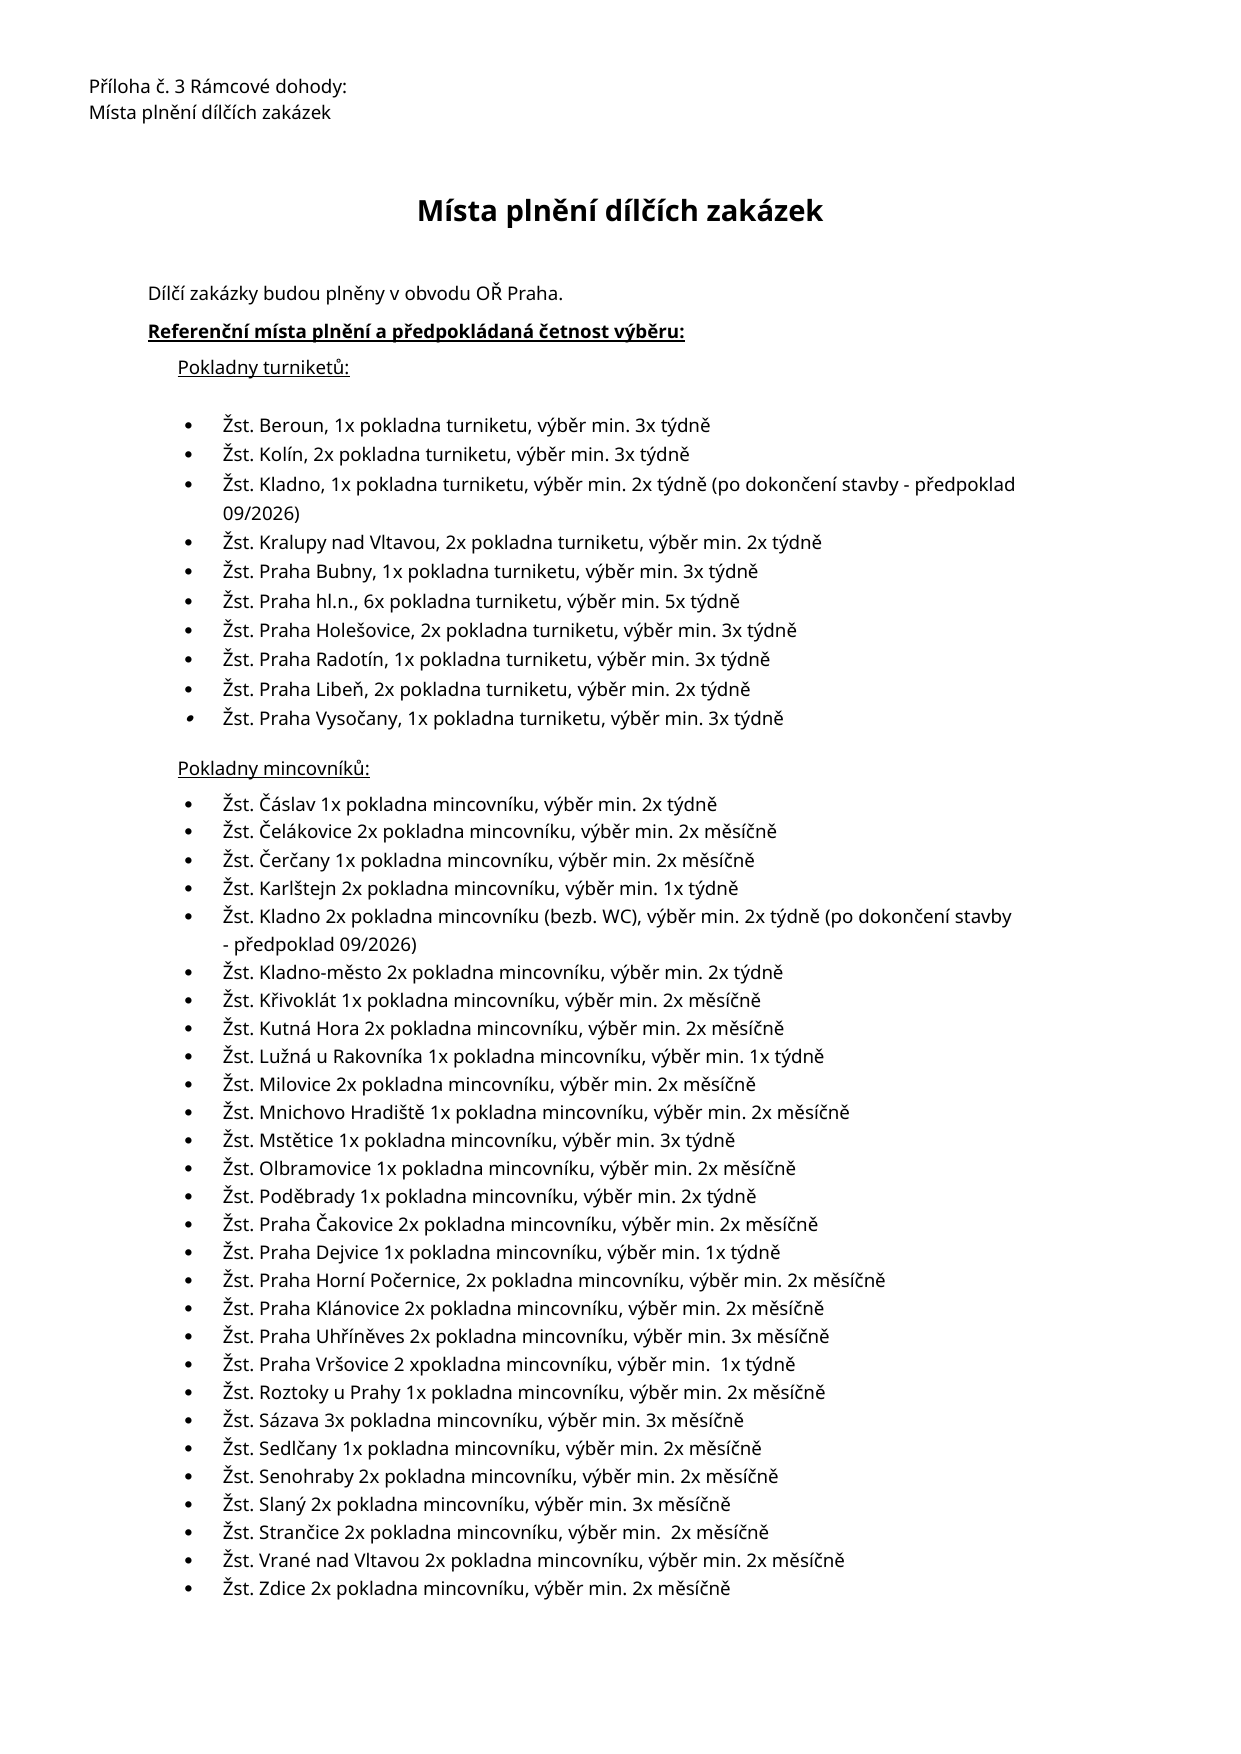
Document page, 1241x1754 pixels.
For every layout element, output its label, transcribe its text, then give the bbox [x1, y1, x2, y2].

list Žst. Praha Radotín, 1x pokladna turniketu, výběr min. 3x týdně [185, 647, 1093, 672]
list Žst. Slaný 2x pokladna mincovníku, výběr min. 3x měsíčně [185, 1491, 1013, 1517]
text Místa plnění dílčích zakázek [148, 191, 1093, 230]
list Žst. Praha Libeň, 2x pokladna turniketu, výběr min. 2x týdně [185, 676, 1093, 701]
list Žst. Senohraby 2x pokladna mincovníku, výběr min. 2x měsíčně [185, 1463, 1013, 1489]
list Žst. Praha Čakovice 2x pokladna mincovníku, výběr min. 2x měsíčně [185, 1211, 1013, 1237]
list Žst. Praha Vršovice 2 xpokladna mincovníku, výběr min. 1x týdně [185, 1351, 1013, 1377]
list Žst. Křivoklát 1x pokladna mincovníku, výběr min. 2x měsíčně [185, 987, 1013, 1012]
list Žst. Roztoky u Prahy 1x pokladna mincovníku, výběr min. 2x měsíčně [185, 1379, 1013, 1405]
list Žst. Beroun, 1x pokladna turniketu, výběr min. 3x týdně [185, 412, 1093, 438]
list Žst. Poděbrady 1x pokladna mincovníku, výběr min. 2x týdně [185, 1183, 1013, 1209]
text Pokladny mincovníků: [177, 755, 1013, 781]
list Žst. Vrané nad Vltavou 2x pokladna mincovníku, výběr min. 2x měsíčně [185, 1547, 1013, 1573]
list Žst. Praha Uhříněves 2x pokladna mincovníku, výběr min. 3x měsíčně [185, 1323, 1013, 1349]
list Žst. Kladno-město 2x pokladna mincovníku, výběr min. 2x týdně [185, 959, 1013, 984]
list Žst. Milovice 2x pokladna mincovníku, výběr min. 2x měsíčně [185, 1071, 1013, 1097]
list Žst. Kralupy nad Vltavou, 2x pokladna turniketu, výběr min. 2x týdně [185, 529, 1093, 555]
list Žst. Čáslav 1x pokladna mincovníku, výběr min. 2x týdně [185, 791, 1013, 816]
list Žst. Praha Bubny, 1x pokladna turniketu, výběr min. 3x týdně [185, 559, 1093, 584]
list Žst. Zdice 2x pokladna mincovníku, výběr min. 2x měsíčně [185, 1575, 1013, 1601]
list Žst. Olbramovice 1x pokladna mincovníku, výběr min. 2x měsíčně [185, 1155, 1013, 1181]
list Žst. Čelákovice 2x pokladna mincovníku, výběr min. 2x měsíčně [185, 819, 1013, 844]
list Žst. Strančice 2x pokladna mincovníku, výběr min. 2x měsíčně [185, 1519, 1013, 1545]
list Žst. Kutná Hora 2x pokladna mincovníku, výběr min. 2x měsíčně [185, 1015, 1013, 1041]
list Žst. Kladno 2x pokladna mincovníku (bezb. WC), výběr min. 2x týdně (po dokončení stavby - předpoklad 09/2026) [185, 903, 1013, 956]
list Žst. Čerčany 1x pokladna mincovníku, výběr min. 2x měsíčně [185, 847, 1013, 872]
list Žst. Praha Horní Počernice, 2x pokladna mincovníku, výběr min. 2x měsíčně [185, 1267, 1013, 1293]
list Žst. Kolín, 2x pokladna turniketu, výběr min. 3x týdně [185, 442, 1093, 467]
list Žst. Karlštejn 2x pokladna mincovníku, výběr min. 1x týdně [185, 875, 1013, 900]
text Dílčí zakázky budou plněny v obvodu OŘ Praha. [148, 280, 1093, 306]
list Žst. Sedlčany 1x pokladna mincovníku, výběr min. 2x měsíčně [185, 1435, 1013, 1461]
list Žst. Praha Dejvice 1x pokladna mincovníku, výběr min. 1x týdně [185, 1239, 1013, 1265]
list Žst. Praha Holešovice, 2x pokladna turniketu, výběr min. 3x týdně [185, 617, 1093, 643]
list Žst. Lužná u Rakovníka 1x pokladna mincovníku, výběr min. 1x týdně [185, 1043, 1013, 1068]
list Žst. Praha Klánovice 2x pokladna mincovníku, výběr min. 2x měsíčně [185, 1295, 1013, 1321]
list Žst. Mnichovo Hradiště 1x pokladna mincovníku, výběr min. 2x měsíčně [185, 1099, 1013, 1124]
list Žst. Praha hl.n., 6x pokladna turniketu, výběr min. 5x týdně [185, 588, 1093, 614]
list Žst. Mstětice 1x pokladna mincovníku, výběr min. 3x týdně [185, 1127, 1013, 1153]
text Referenční místa plnění a předpokládaná četnost výběru: [148, 318, 1013, 344]
list Žst. Kladno, 1x pokladna turniketu, výběr min. 2x týdně (po dokončení stavby - předpoklad 09/2026) [185, 471, 1093, 526]
text Pokladny turniketů: [177, 354, 1013, 379]
list Žst. Sázava 3x pokladna mincovníku, výběr min. 3x měsíčně [185, 1407, 1013, 1433]
list Žst. Praha Vysočany, 1x pokladna turniketu, výběr min. 3x týdně [185, 705, 1093, 731]
